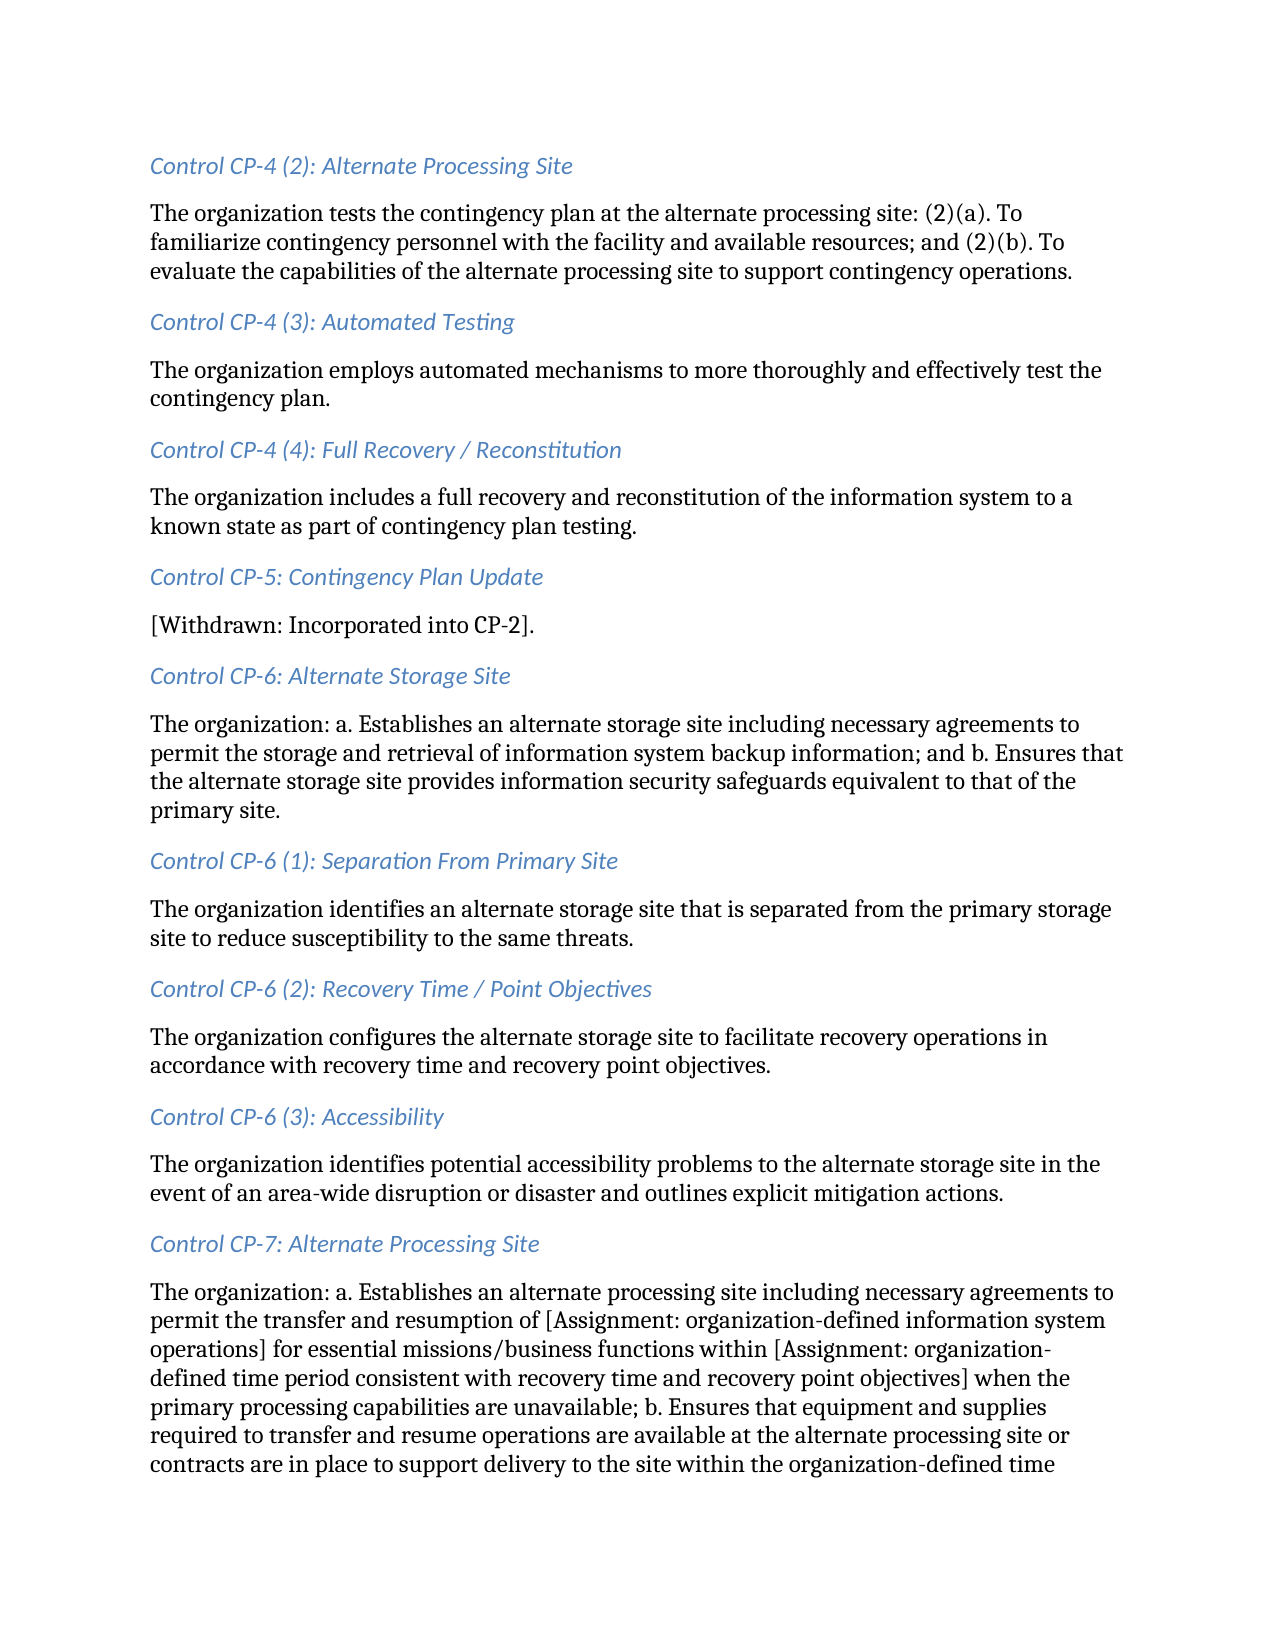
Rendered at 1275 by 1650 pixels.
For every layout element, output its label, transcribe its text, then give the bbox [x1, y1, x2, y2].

text The organization includes a full recovery and reconstitution of the information system to a known state as part of contingency plan testing. [150, 483, 1125, 541]
subtitle Control CP-5: Contingency Plan Update [150, 562, 1125, 592]
subtitle Control CP-4 (4): Full Recovery / Reconstitution [150, 434, 1125, 464]
text The organization identifies potential accessibility problems to the alternate storage site in the event of an area-wide disruption or disaster and outlines explicit mitigation actions. [150, 1150, 1125, 1207]
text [150, 1278, 1125, 1479]
text The organization tests the contingency plan at the alternate processing site: (2)(a). To familiarize contingency personnel with the facility and available resources; and (2)(b). To evaluate the capabilities of the alternate processing site to support contingency operations. [150, 199, 1125, 286]
subtitle Control CP-7: Alternate Processing Site [150, 1228, 1125, 1259]
text The organization employs automated mechanisms to more thoroughly and effectively test the contingency plan. [150, 356, 1125, 413]
text [Withdrawn: Incorporated into CP-2]. [150, 611, 1125, 639]
subtitle Control CP-4 (2): Alternate Processing Site [150, 150, 1125, 181]
text The organization configures the alternate storage site to facilitate recovery operations in accordance with recovery time and recovery point objectives. [150, 1022, 1125, 1080]
subtitle Control CP-4 (3): Automated Testing [150, 306, 1125, 337]
text The organization identifies an alternate storage site that is separated from the primary storage site to reduce susceptibility to the same threats. [150, 895, 1125, 952]
subtitle Control CP-6 (2): Recovery Time / Point Objectives [150, 973, 1125, 1004]
text The organization: a. Establishes an alternate storage site including necessary agreements to permit the storage and retrieval of information system backup information; and b. Ensures that the alternate storage site provides information security safeguards equivalent to that of the primary site. [150, 710, 1125, 825]
subtitle Control CP-6 (3): Accessibility [150, 1101, 1125, 1131]
subtitle Control CP-6 (1): Separation From Primary Site [150, 846, 1125, 876]
subtitle Control CP-6: Alternate Storage Site [150, 660, 1125, 691]
